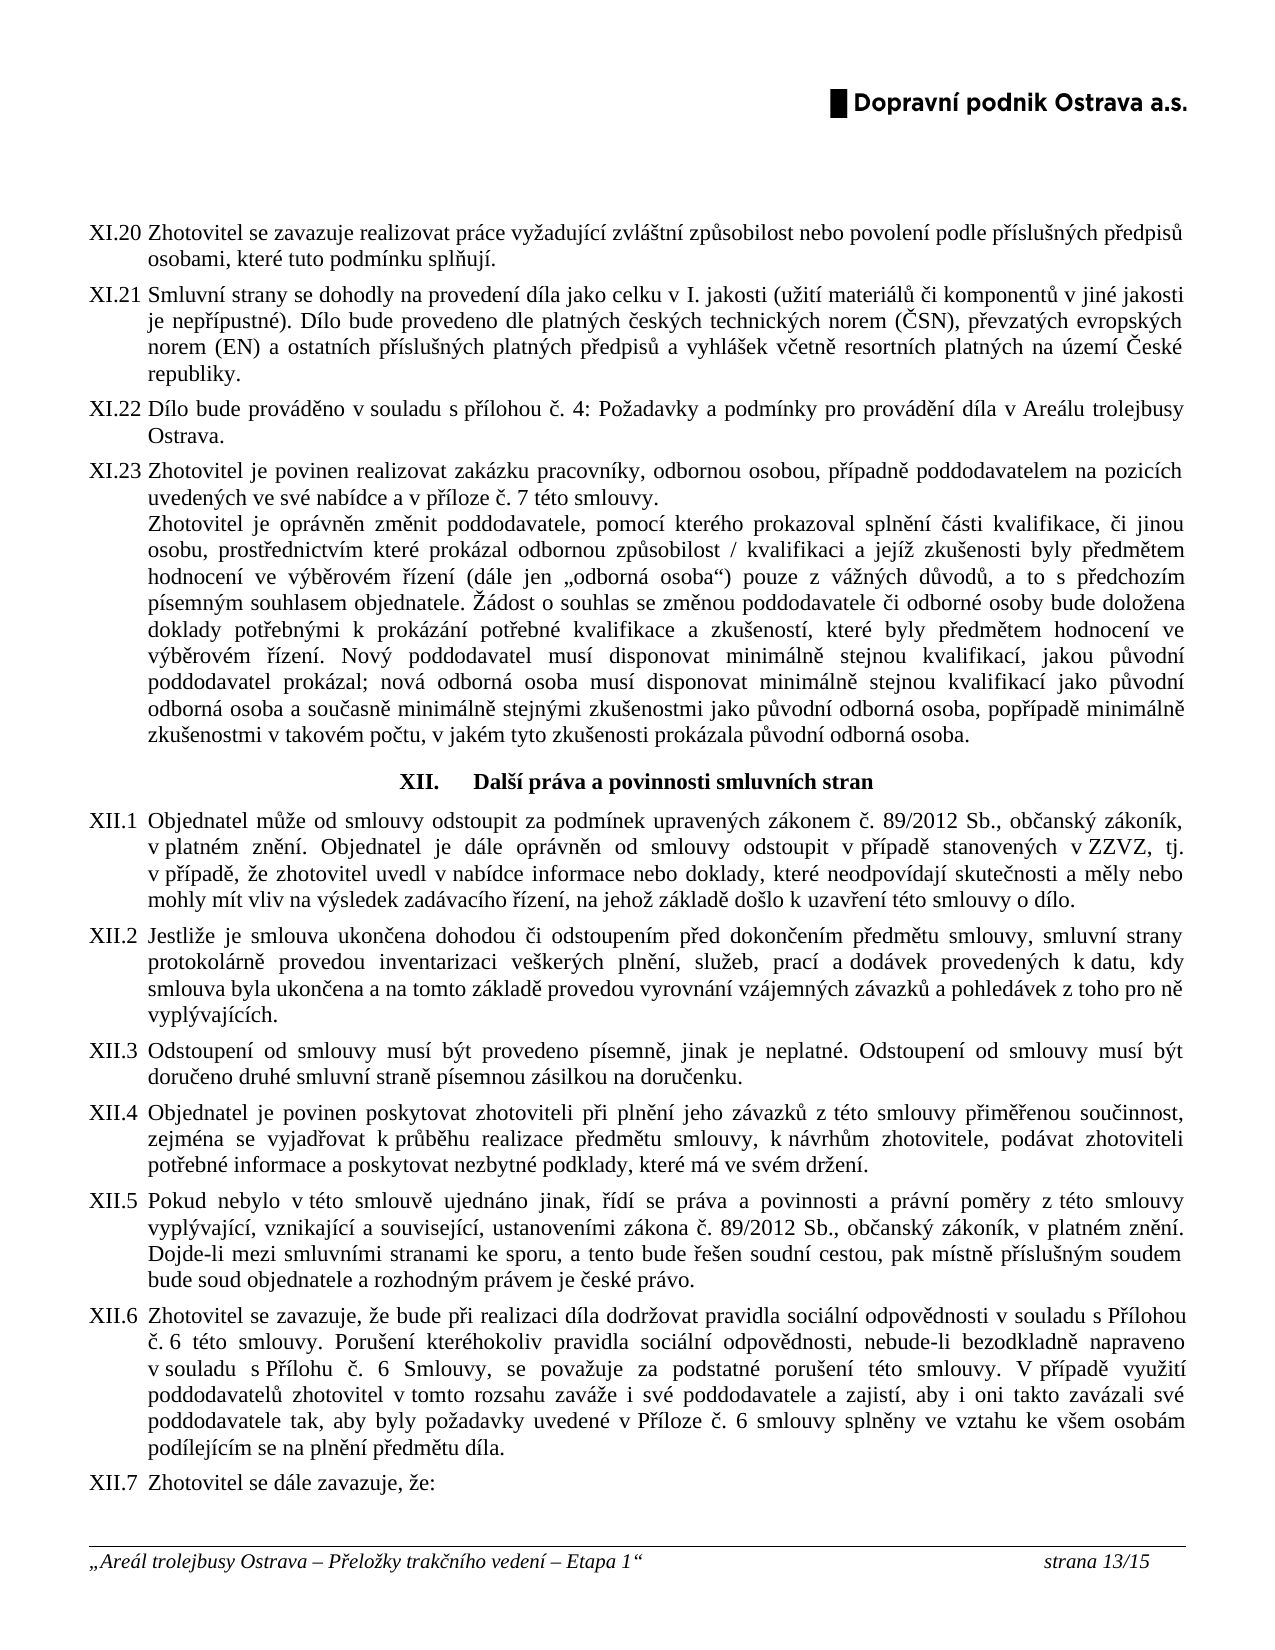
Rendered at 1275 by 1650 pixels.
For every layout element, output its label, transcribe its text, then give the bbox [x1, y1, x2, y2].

list Objednatel může od smlouvy odstoupit za podmínek upravených zákonem č. 89/2012 Sb., občanský zákoník, v platném znění. Objednatel je dále oprávněn od smlouvy odstoupit v případě stanovených v ZZVZ, tj. v případě, že zhotovitel uvedl v nabídce informace nebo doklady, které neodpovídají skutečnosti a měly nebo mohly mít vliv na výsledek zadávacího řízení, na jehož základě došlo k uzavření této smlouvy o dílo. [89, 807, 1184, 912]
list Odstoupení od smlouvy musí být provedeno písemně, jinak je neplatné. Odstoupení od smlouvy musí být doručeno druhé smluvní straně písemnou zásilkou na doručenku. [89, 1037, 1184, 1089]
list Zhotovitel se dále zavazuje, že: [89, 1469, 1186, 1496]
list Zhotovitel se zavazuje, že bude při realizaci díla dodržovat pravidla sociální odpovědnosti v souladu s Přílohou č. 6 této smlouvy. Porušení kteréhokoliv pravidla sociální odpovědnosti, nebude-li bezodkladně napraveno v souladu s Přílohu č. 6 Smlouvy, se považuje za podstatné porušení této smlouvy. V případě využití poddodavatelů zhotovitel v tomto rozsahu zaváže i své poddodavatele a zajistí, aby i oni takto zavázali své poddodavatele tak, aby byly požadavky uvedené v Příloze č. 6 smlouvy splněny ve vztahu ke všem osobám podílejícím se na plnění předmětu díla. [89, 1302, 1186, 1460]
list Jestliže je smlouva ukončena dohodou či odstoupením před dokončením předmětu smlouvy, smluvní strany protokolárně provedou inventarizaci veškerých plnění, služeb, prací a dodávek provedených k datu, kdy smlouva byla ukončena a na tomto základě provedou vyrovnání vzájemných závazků a pohledávek z toho pro ně vyplývajících. [89, 922, 1184, 1027]
list Zhotovitel se zavazuje realizovat práce vyžadující zvláštní způsobilost nebo povolení podle příslušných předpisů osobami, které tuto podmínku splňují. [89, 218, 1184, 271]
list Dílo bude prováděno v souladu s přílohou č. 4: Požadavky a podmínky pro provádění díla v Areálu trolejbusy Ostrava. [89, 395, 1184, 448]
list Smluvní strany se dohodly na provedení díla jako celku v I. jakosti (užití materiálů či komponentů v jiné jakosti je nepřípustné). Dílo bude provedeno dle platných českých technických norem (ČSN), převzatých evropských norem (EN) a ostatních příslušných platných předpisů a vyhlášek včetně resortních platných na území České republiky. [89, 281, 1184, 386]
list Zhotovitel je povinen realizovat zakázku pracovníky, odbornou osobou, případně poddodavatelem na pozicích uvedených ve své nabídce a v příloze č. 7 této smlouvy. [89, 457, 1184, 510]
list Objednatel je povinen poskytovat zhotoviteli při plnění jeho závazků z této smlouvy přiměřenou součinnost, zejména se vyjadřovat k průběhu realizace předmětu smlouvy, k návrhům zhotovitele, podávat zhotoviteli potřebné informace a poskytovat nezbytné podklady, které má ve svém držení. [89, 1099, 1184, 1178]
subtitle Další práva a povinnosti smluvních stran [89, 768, 1184, 794]
list Pokud nebylo v této smlouvě ujednáno jinak, řídí se práva a povinnosti a právní poměry z této smlouvy vyplývající, vznikající a související, ustanoveními zákona č. 89/2012 Sb., občanský zákoník, v platném znění. Dojde-li mezi smluvními stranami ke sporu, a tento bude řešen soudní cestou, pak místně příslušným soudem bude soud objednatele a rozhodným právem je české právo. [89, 1187, 1184, 1293]
text Zhotovitel je oprávněn změnit poddodavatele, pomocí kterého prokazoval splnění části kvalifikace, či jinou osobu, prostřednictvím které prokázal odbornou způsobilost / kvalifikaci a jejíž zkušenosti byly předmětem hodnocení ve výběrovém řízení (dále jen „odborná osoba“) pouze z vážných důvodů, a to s předchozím písemným souhlasem objednatele. Žádost o souhlas se změnou poddodavatele či odborné osoby bude doložena doklady potřebnými k prokázání potřebné kvalifikace a zkušeností, které byly předmětem hodnocení ve výběrovém řízení. Nový poddodavatel musí disponovat minimálně stejnou kvalifikací, jakou původní poddodavatel prokázal; nová odborná osoba musí disponovat minimálně stejnou kvalifikací jako původní odborná osoba a současně minimálně stejnými zkušenostmi jako původní odborná osoba, popřípadě minimálně zkušenostmi v takovém počtu, v jakém tyto zkušenosti prokázala původní odborná osoba. [148, 510, 1186, 747]
picture [830, 89, 1187, 118]
